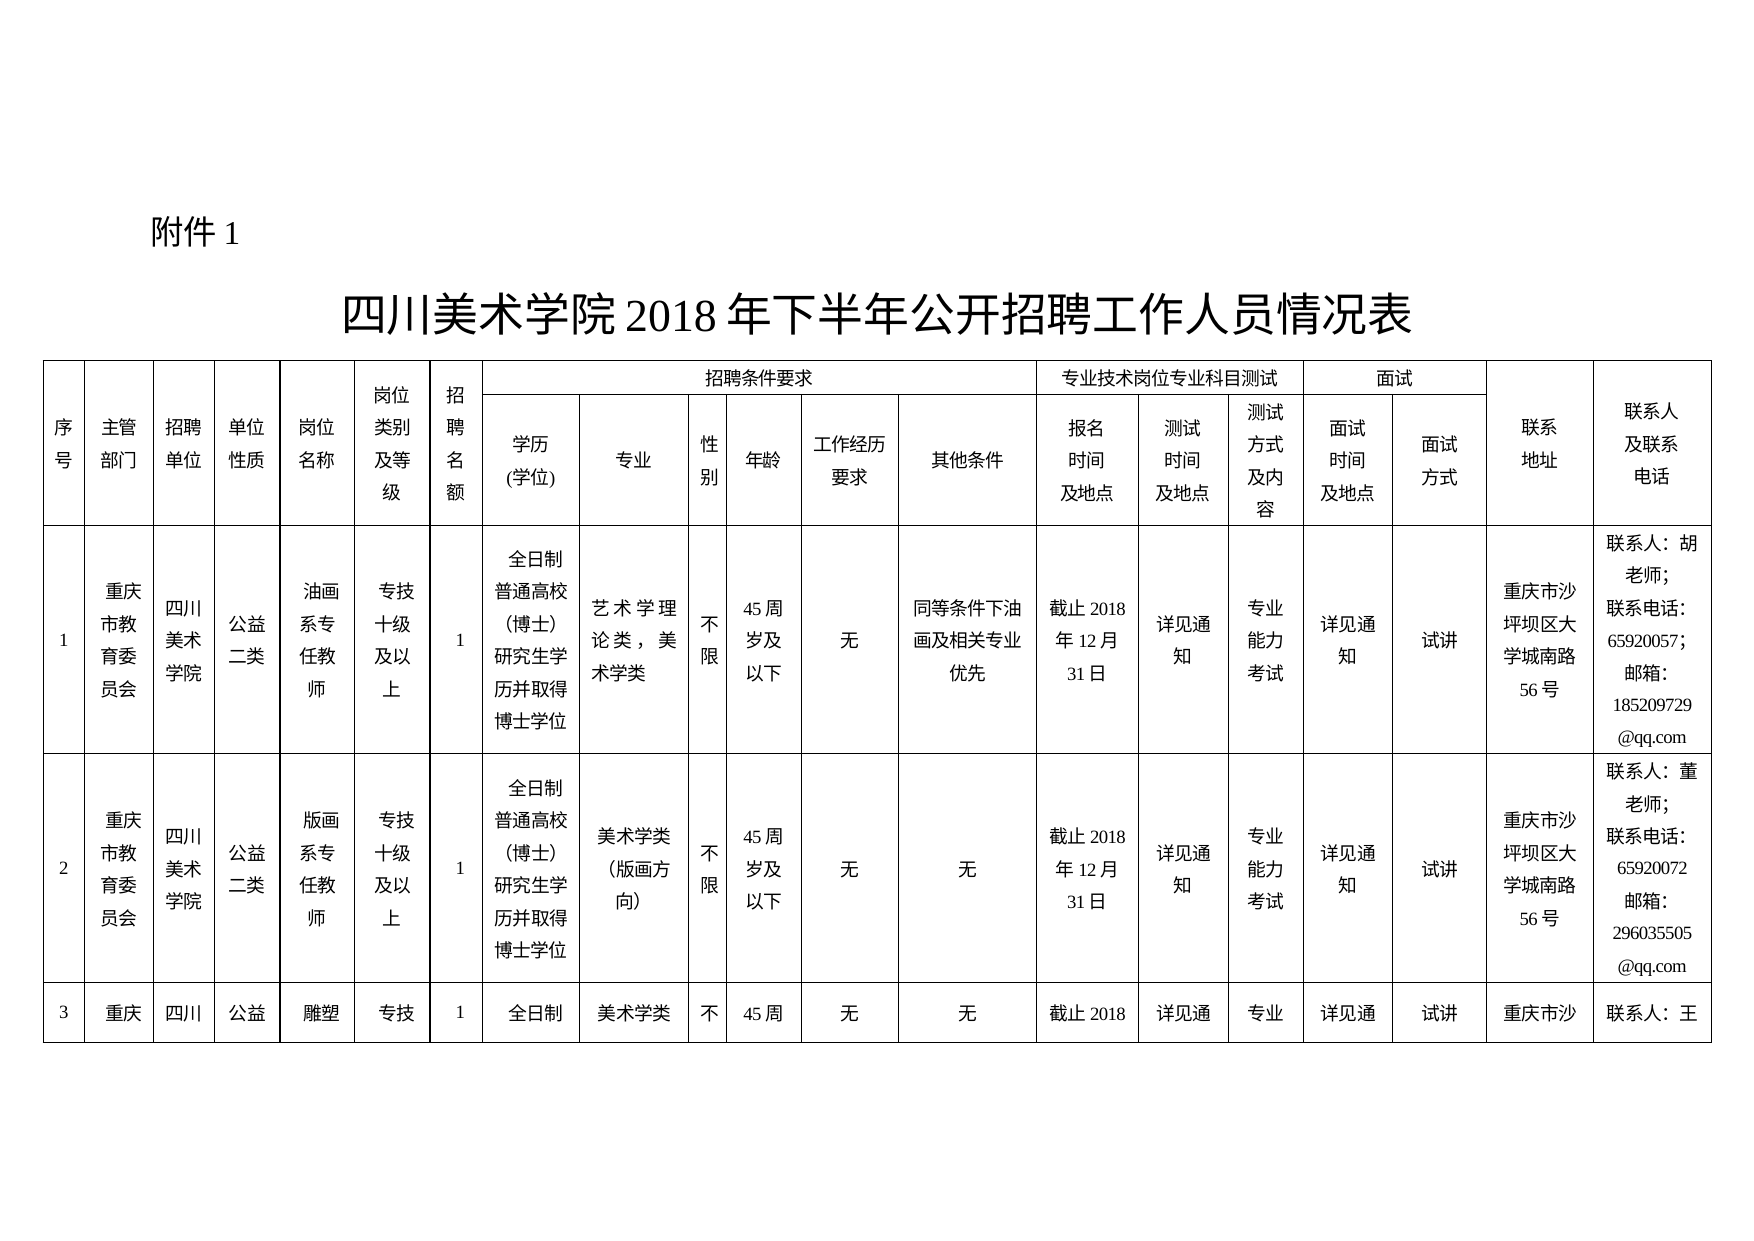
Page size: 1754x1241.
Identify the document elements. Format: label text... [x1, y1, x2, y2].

table_cell 重庆市沙坪坝区大学城南路56号 [1487, 754, 1593, 982]
table_cell 专技十级及以上 [355, 983, 429, 1042]
table_header 面试 [1304, 361, 1486, 394]
table_cell 联系人：胡老师； 联系电话：65920057； 邮箱：185209729@qq.com [1594, 526, 1711, 753]
table_cell 1 [431, 526, 482, 753]
table_cell 雕塑系专任教师 [281, 983, 354, 1042]
table_cell 3 [44, 983, 84, 1042]
table_cell 专业能力考试 [1229, 526, 1303, 753]
table_cell 专业 [580, 395, 688, 525]
table_cell 重庆市教育委员会 [85, 983, 153, 1042]
table_cell 重庆市教育委员会 [85, 754, 153, 982]
table_cell 艺术学理论类，美术学类 [580, 526, 688, 753]
table_cell 版画系专任教师 [281, 754, 354, 982]
table_cell 其他条件 [899, 395, 1036, 525]
table_cell 测试 方式 及内容 [1229, 395, 1303, 525]
table_header 招聘名额 [431, 361, 482, 525]
table_cell 公益二类 [215, 754, 279, 982]
table_cell 无 [899, 754, 1036, 982]
table_cell 公益二类 [215, 526, 279, 753]
table_header 招聘条件要求 [483, 361, 1036, 394]
table_header 序号 [44, 361, 84, 525]
table_cell 详见通知 [1304, 526, 1392, 753]
table_cell 不限 [689, 526, 726, 753]
text 附件1 [150, 198, 1604, 263]
table_cell 2 [44, 754, 84, 982]
table_cell 试讲 [1393, 754, 1486, 982]
table_cell 截止2018年12月31日 [1037, 526, 1138, 753]
table_cell 不限 [689, 983, 726, 1042]
table_cell 截止2018年12月31日 [1037, 754, 1138, 982]
table_cell 年龄 [727, 395, 801, 525]
table_cell 同等条件下油画及相关专业优先 [899, 526, 1036, 753]
table_header 岗位 名称 [281, 361, 354, 525]
table_cell 美术学类（雕塑方向） [580, 983, 688, 1042]
table_header 岗位 类别及等级 [355, 361, 429, 525]
table_cell 工作经历 要求 [802, 395, 898, 525]
table_cell 测试 时间 及地点 [1139, 395, 1228, 525]
table_cell 详见通知 [1139, 526, 1228, 753]
table_cell 无 [802, 754, 898, 982]
table_cell 1 [431, 983, 482, 1042]
table_cell 专业能力考试 [1229, 983, 1303, 1042]
table_cell 油画系专任教师 [281, 526, 354, 753]
table_cell 重庆市沙坪坝区大学城南路56号 [1487, 983, 1593, 1042]
table_cell 详见通知 [1139, 754, 1228, 982]
table_cell 联系人：董老师； 联系电话：65920072 邮箱：296035505@qq.com [1594, 754, 1711, 982]
table_header 单位性质 [215, 361, 279, 525]
table_cell 详见通知 [1304, 983, 1392, 1042]
table_cell 学历 (学位) [483, 395, 579, 525]
table_cell 详见通知 [1304, 754, 1392, 982]
table_cell 45周岁及以下 [727, 983, 801, 1042]
text 四川美术学院2018年下半年公开招聘工作人员情况表 [150, 263, 1604, 360]
table_cell 面试 方式 [1393, 395, 1486, 525]
table_cell 无 [899, 983, 1036, 1042]
table_cell 专技十级及以上 [355, 526, 429, 753]
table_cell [483, 983, 579, 1042]
table_cell 公益二类 [215, 983, 279, 1042]
table_cell 无 [802, 983, 898, 1042]
table_cell 45周岁及以下 [727, 526, 801, 753]
table_cell 四川美术学院 [154, 526, 214, 753]
table_cell 详见通知 [1139, 983, 1228, 1042]
table_cell 试讲 [1393, 526, 1486, 753]
table_cell 报名 时间 及地点 [1037, 395, 1138, 525]
table_cell 美术学类（版画方向） [580, 754, 688, 982]
table_cell 性别 [689, 395, 726, 525]
table_cell 1 [44, 526, 84, 753]
table_cell 重庆市沙坪坝区大学城南路56号 [1487, 526, 1593, 753]
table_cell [1594, 983, 1711, 1042]
table_cell 试讲 [1393, 983, 1486, 1042]
table_header 联系 地址 [1487, 361, 1593, 525]
table_cell 无 [802, 526, 898, 753]
table_header 主管部门 [85, 361, 153, 525]
table_header 招聘单位 [154, 361, 214, 525]
table_header 专业技术岗位专业科目测试 [1037, 361, 1303, 394]
table_cell 45周岁及以下 [727, 754, 801, 982]
table_cell 不限 [689, 754, 726, 982]
table_cell 截止2018年12月31日 [1037, 983, 1138, 1042]
table_cell 专业能力考试 [1229, 754, 1303, 982]
table_cell 重庆市教育委员会 [85, 526, 153, 753]
table_header 联系人 及联系 电话 [1594, 361, 1711, 525]
table_cell 面试 时间 及地点 [1304, 395, 1392, 525]
table_cell 专技十级及以上 [355, 754, 429, 982]
table_cell 1 [431, 754, 482, 982]
table_cell 全日制普通高校（博士）研究生学历并取得博士学位 [483, 526, 579, 753]
table_cell 全日制普通高校（博士）研究生学历并取得博士学位 [483, 754, 579, 982]
table_cell 四川美术学院 [154, 983, 214, 1042]
table_cell 四川美术学院 [154, 754, 214, 982]
